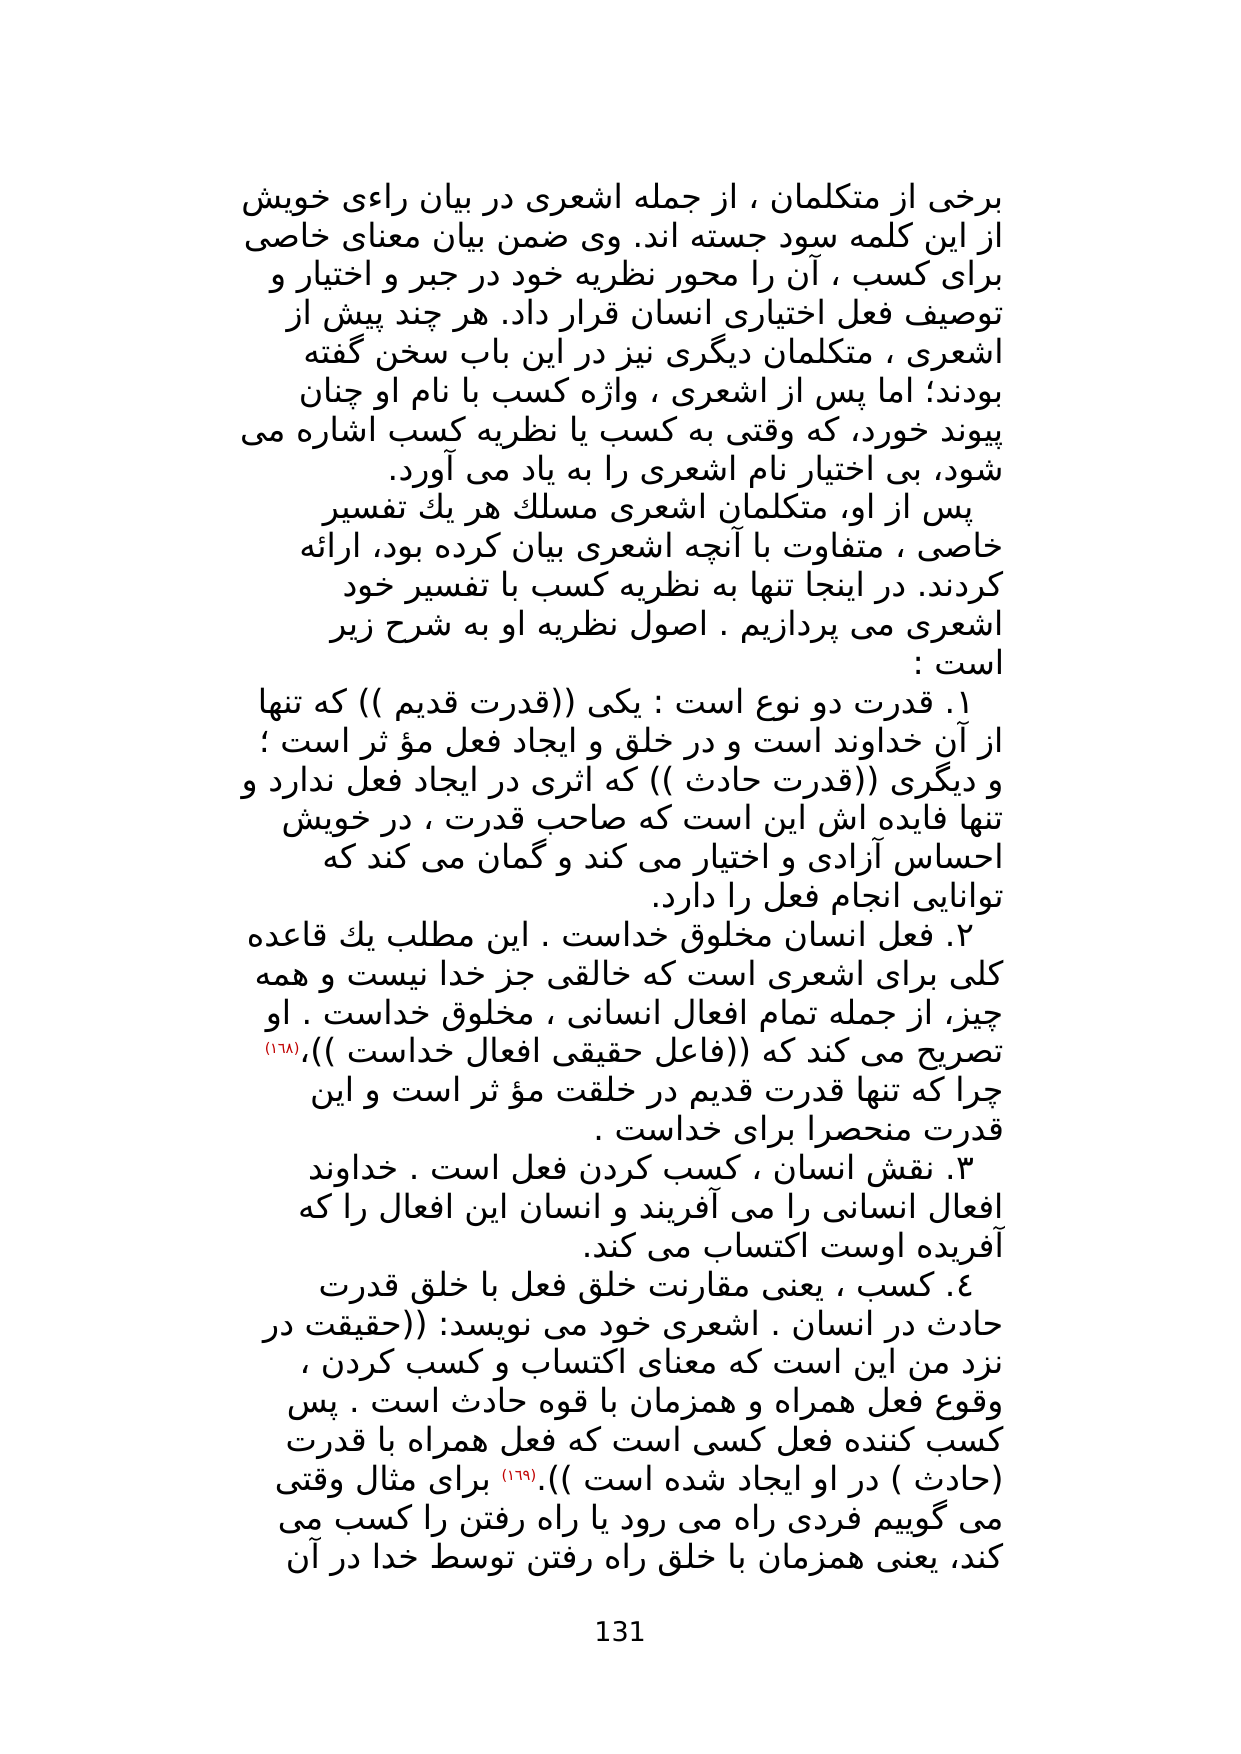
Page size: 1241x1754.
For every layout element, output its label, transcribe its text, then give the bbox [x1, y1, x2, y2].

text ١. قدرت دو نوع است : يكى ((قدرت قديم )) كه تنها از آن خداوند است و در خلق و ايجاد فعل مؤ ثر است ؛ و ديگرى ((قدرت حادث )) كه اثرى در ايجاد فعل ندارد و تنها فايده اش اين است كه صاحب قدرت ، در خويش ‍ احساس آزادى و اختيار مى كند و گمان مى كند كه توانايى انجام فعل را دارد. [236, 682, 1004, 915]
text ٣. نقش انسان ، كسب كردن فعل است . خداوند افعال انسانى را مى آفريند و انسان اين افعال را كه آفريده اوست اكتساب مى كند. [236, 1148, 1004, 1265]
text ٢. فعل انسان مخلوق خداست . اين مطلب يك قاعده كلى براى اشعرى است كه خالقى جز خدا نيست و همه چيز، از جمله تمام افعال انسانى ، مخلوق خداست . او تصريح مى كند كه ((فاعل حقيقى افعال خداست ))،(١٦٨) چرا كه تنها قدرت قديم در خلقت مؤ ثر است و اين قدرت منحصرا براى خداست . [236, 915, 1004, 1148]
text پس از او، متكلمان اشعرى مسلك هر يك تفسير خاصى ، متفاوت با آنچه اشعرى بيان كرده بود، ارائه كردند. در اينجا تنها به نظريه كسب با تفسير خود اشعرى مى پردازيم . اصول نظريه او به شرح زير است : [236, 488, 1004, 682]
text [236, 1265, 1004, 1576]
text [236, 177, 1004, 488]
